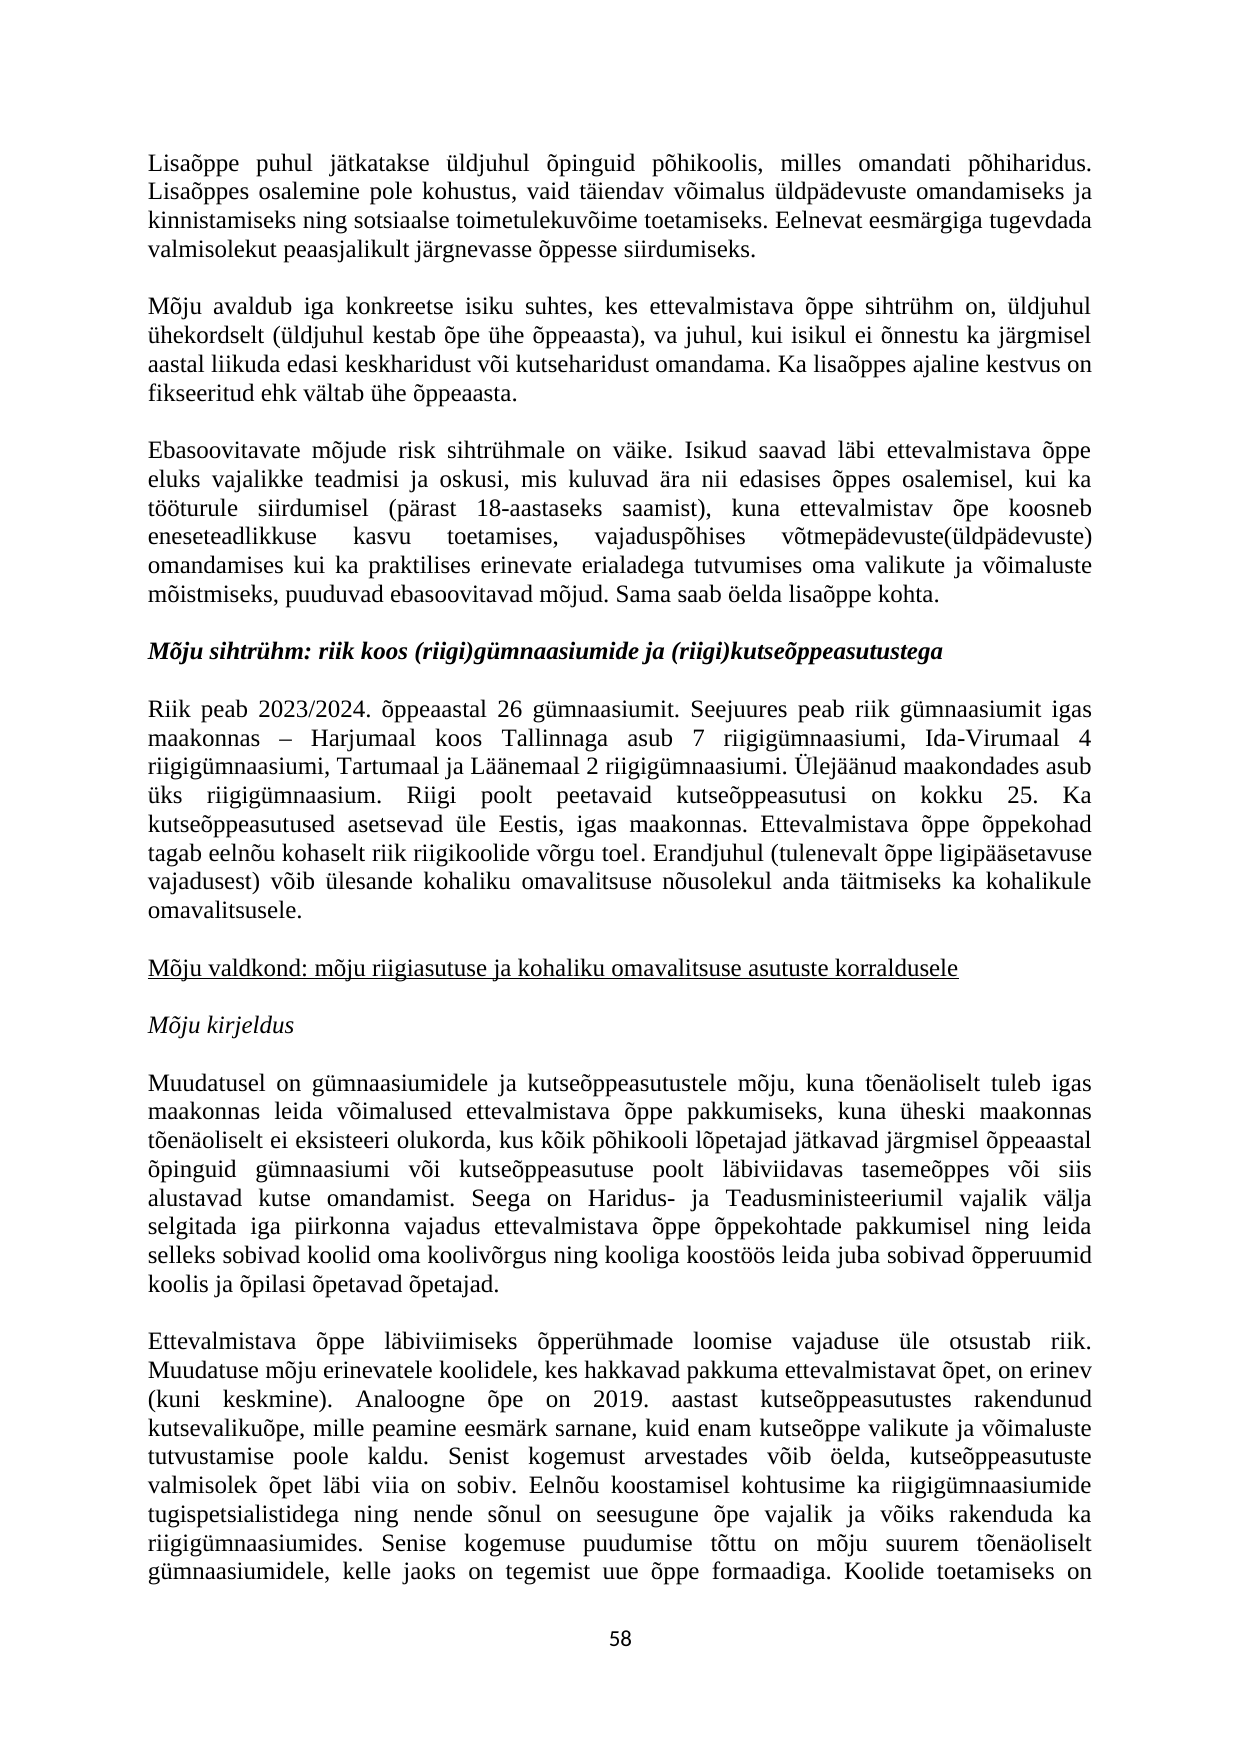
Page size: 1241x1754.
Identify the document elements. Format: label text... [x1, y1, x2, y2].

text Mõju kirjeldus [148, 1010, 1093, 1039]
text Mõju valdkond: mõju riigiasutuse ja kohaliku omavalitsuse asutuste korraldusele [148, 953, 1093, 981]
text Muudatusel on gümnaasiumidele ja kutseõppeasutustele mõju, kuna tõenäoliselt tuleb igas maakonnas leida võimalused ettevalmistava õppe pakkumiseks, kuna üheski maakonnas tõenäoliselt ei eksisteeri olukorda, kus kõik põhikooli lõpetajad jätkavad järgmisel õppeaastal õpinguid gümnaasiumi või kutseõppeasutuse poolt läbiviidavas tasemeõppes või siis alustavad kutse omandamist. Seega on Haridus- ja Teadusministeeriumil vajalik välja selgitada iga piirkonna vajadus ettevalmistava õppe õppekohtade pakkumisel ning leida selleks sobivad koolid oma koolivõrgus ning kooliga koostöös leida juba sobivad õpperuumid koolis ja õpilasi õpetavad õpetajad. [148, 1068, 1093, 1298]
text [148, 1326, 1093, 1585]
text Lisaõppe puhul jätkatakse üldjuhul õpinguid põhikoolis, milles omandati põhiharidus. Lisaõppes osalemine pole kohustus, vaid täiendav võimalus üldpädevuste omandamiseks ja kinnistamiseks ning sotsiaalse toimetulekuvõime toetamiseks. Eelnevat eesmärgiga tugevdada valmisolekut peaasjalikult järgnevasse õppesse siirdumiseks. [148, 148, 1093, 263]
text Mõju avaldub iga konkreetse isiku suhtes, kes ettevalmistava õppe sihtrühm on, üldjuhul ühekordselt (üldjuhul kestab õpe ühe õppeaasta), va juhul, kui isikul ei õnnestu ka järgmisel aastal liikuda edasi keskharidust või kutseharidust omandama. Ka lisaõppes ajaline kestvus on fikseeritud ehk vältab ühe õppeaasta. [148, 291, 1093, 406]
text Riik peab 2023/2024. õppeaastal 26 gümnaasiumit. Seejuures peab riik gümnaasiumit igas maakonnas – Harjumaal koos Tallinnaga asub 7 riigigümnaasiumi, Ida-Virumaal 4 riigigümnaasiumi, Tartumaal ja Läänemaal 2 riigigümnaasiumi. Ülejäänud maakondades asub üks riigigümnaasium. Riigi poolt peetavaid kutseõppeasutusi on kokku 25. Ka kutseõppeasutused asetsevad üle Eestis, igas maakonnas. Ettevalmistava õppe õppekohad tagab eelnõu kohaselt riik riigikoolide võrgu toel. Erandjuhul (tulenevalt õppe ligipääsetavuse vajadusest) võib ülesande kohaliku omavalitsuse nõusolekul anda täitmiseks ka kohalikule omavalitsusele. [148, 694, 1093, 924]
text Ebasoovitavate mõjude risk sihtrühmale on väike. Isikud saavad läbi ettevalmistava õppe eluks vajalikke teadmisi ja oskusi, mis kuluvad ära nii edasises õppes osalemisel, kui ka tööturule siirdumisel (pärast 18-aastaseks saamist), kuna ettevalmistav õpe koosneb eneseteadlikkuse kasvu toetamises, vajaduspõhises võtmepädevuste(üldpädevuste) omandamises kui ka praktilises erinevate erialadega tutvumises oma valikute ja võimaluste mõistmiseks, puuduvad ebasoovitavad mõjud. Sama saab öelda lisaõppe kohta. [148, 435, 1093, 608]
text Mõju sihtrühm: riik koos (riigi)gümnaasiumide ja (riigi)kutseõppeasutustega [148, 636, 1093, 665]
